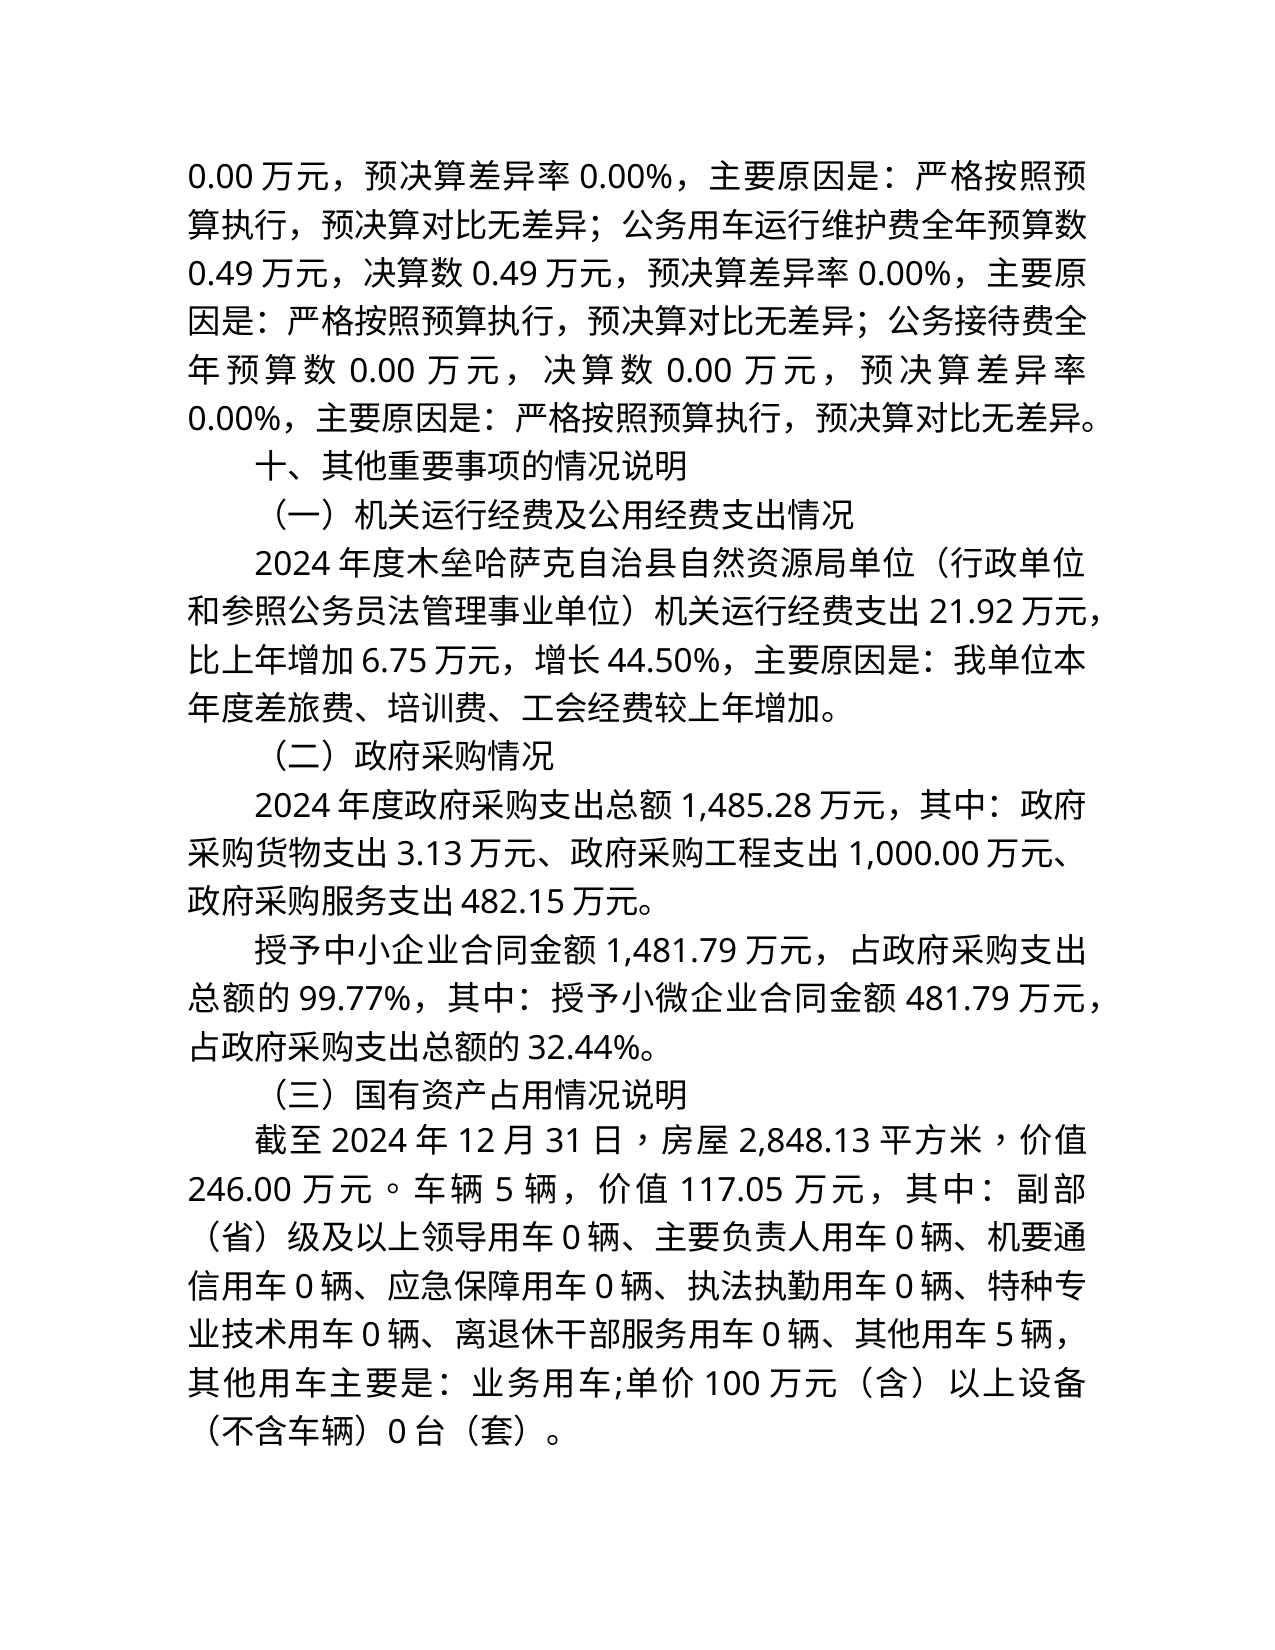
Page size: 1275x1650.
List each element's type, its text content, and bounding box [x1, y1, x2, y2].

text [187, 150, 1087, 440]
text 十、其他重要事项的情况说明 [187, 440, 1087, 488]
text （一）机关运行经费及公用经费支出情况 [187, 488, 1087, 537]
text 截至2024年12月31日，房屋2,848.13平方米，价值246.00万元。车辆5辆，价值117.05万元，其中：副部（省）级及以上领导用车0辆、主要负责人用车0辆、机要通信用车0辆、应急保障用车0辆、执法执勤用车0辆、特种专业技术用车0辆、离退休干部服务用车0辆、其他用车5辆，其他用车主要是：业务用车;单价100万元（含）以上设备（不含车辆）0台（套）。 [187, 1117, 1087, 1453]
text 授予中小企业合同金额1,481.79万元，占政府采购支出总额的99.77%，其中：授予小微企业合同金额481.79万元，占政府采购支出总额的32.44%。 [187, 924, 1087, 1069]
text （三）国有资产占用情况说明 [187, 1069, 1087, 1117]
text （二）政府采购情况 [187, 730, 1087, 778]
text 2024年度政府采购支出总额1,485.28万元，其中：政府采购货物支出3.13万元、政府采购工程支出1,000.00万元、政府采购服务支出482.15万元。 [187, 778, 1087, 924]
text 2024年度木垒哈萨克自治县自然资源局单位（行政单位和参照公务员法管理事业单位）机关运行经费支出21.92万元，比上年增加6.75万元，增长44.50%，主要原因是：我单位本年度差旅费、培训费、工会经费较上年增加。 [187, 537, 1087, 730]
